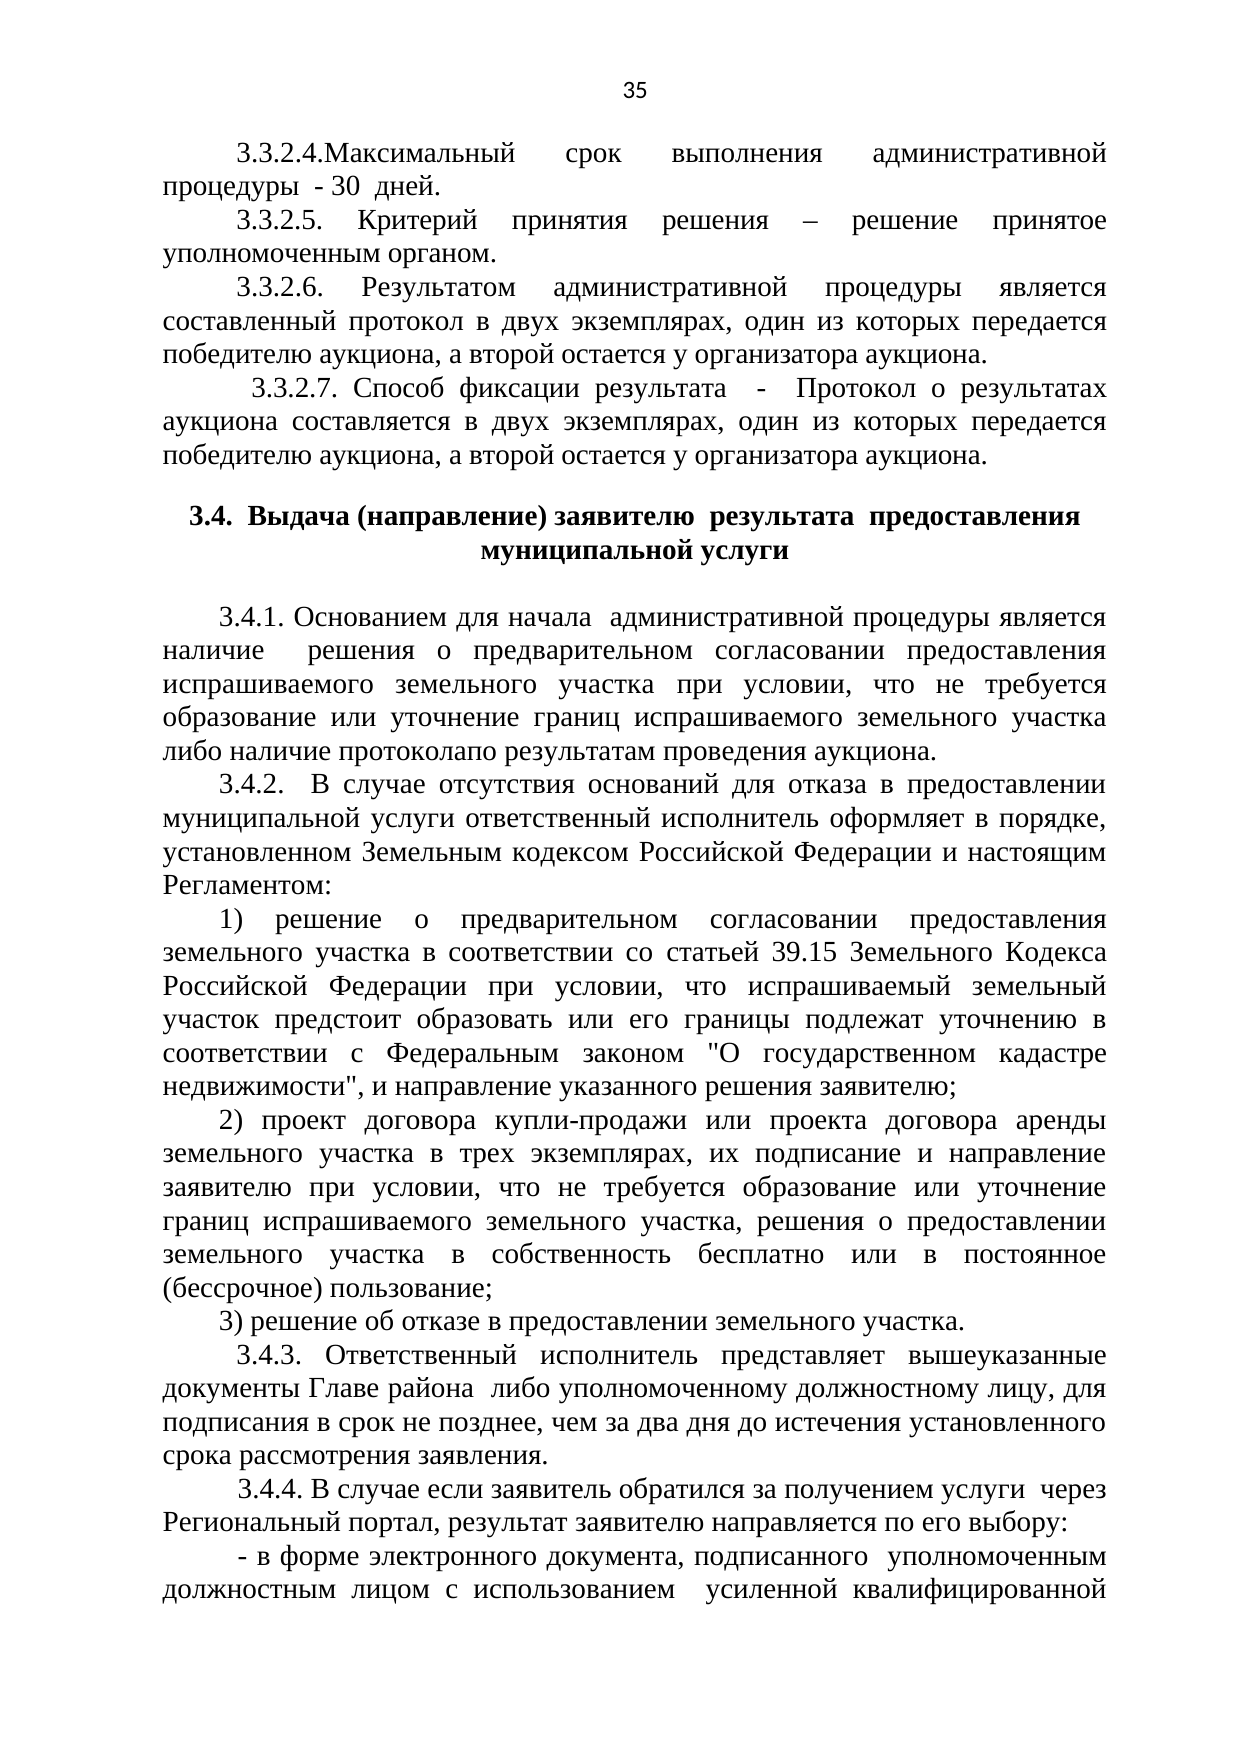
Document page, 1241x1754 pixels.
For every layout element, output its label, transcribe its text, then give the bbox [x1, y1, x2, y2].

text 3.4.4. В случае если заявитель обратился за получением услуги через Региональный портал, результат заявителю направляется по его выбору: [162, 1471, 1107, 1538]
text 3.4.3. Ответственный исполнитель представляет вышеуказанные документы Главе района либо уполномоченному должностному лицу, для подписания в срок не позднее, чем за два дня до истечения установленного срока рассмотрения заявления. [162, 1337, 1107, 1471]
text 1) решение о предварительном согласовании предоставления земельного участка в соответствии со статьей 39.15 Земельного Кодекса Российской Федерации при условии, что испрашиваемый земельный участок предстоит образовать или его границы подлежат уточнению в соответствии с Федеральным законом "О государственном кадастре недвижимости", и направление указанного решения заявителю; [162, 901, 1107, 1102]
text 3) решение об отказе в предоставлении земельного участка. [162, 1303, 1107, 1337]
text 3.4.1. Основанием для начала административной процедуры является наличие решения о предварительном согласовании предоставления испрашиваемого земельного участка при условии, что не требуется образование или уточнение границ испрашиваемого земельного участка либо наличие протоколапо результатам проведения аукциона. [162, 599, 1107, 767]
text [162, 1538, 1107, 1605]
text 3.3.2.5. Критерий принятия решения – решение принятое уполномоченным органом. [162, 202, 1107, 269]
text 3.4. Выдача (направление) заявителю результата предоставления муниципальной услуги [162, 498, 1107, 565]
text 3.3.2.7. Способ фиксации результата - Протокол о результатах аукциона составляется в двух экземплярах, один из которых передается победителю аукциона, а второй остается у организатора аукциона. [162, 370, 1107, 470]
text 3.3.2.6. Результатом административной процедуры является составленный протокол в двух экземплярах, один из которых передается победителю аукциона, а второй остается у организатора аукциона. [162, 269, 1107, 370]
text 2) проект договора купли-продажи или проекта договора аренды земельного участка в трех экземплярах, их подписание и направление заявителю при условии, что не требуется образование или уточнение границ испрашиваемого земельного участка, решения о предоставлении земельного участка в собственность бесплатно или в постоянное (бессрочное) пользование; [162, 1102, 1107, 1303]
list 3.3.2.4.Максимальный срок выполнения административной процедуры - 30 дней. [162, 135, 1107, 202]
text 3.4.2. В случае отсутствия оснований для отказа в предоставлении муниципальной услуги ответственный исполнитель оформляет в порядке, установленном Земельным кодексом Российской Федерации и настоящим Регламентом: [162, 767, 1107, 901]
